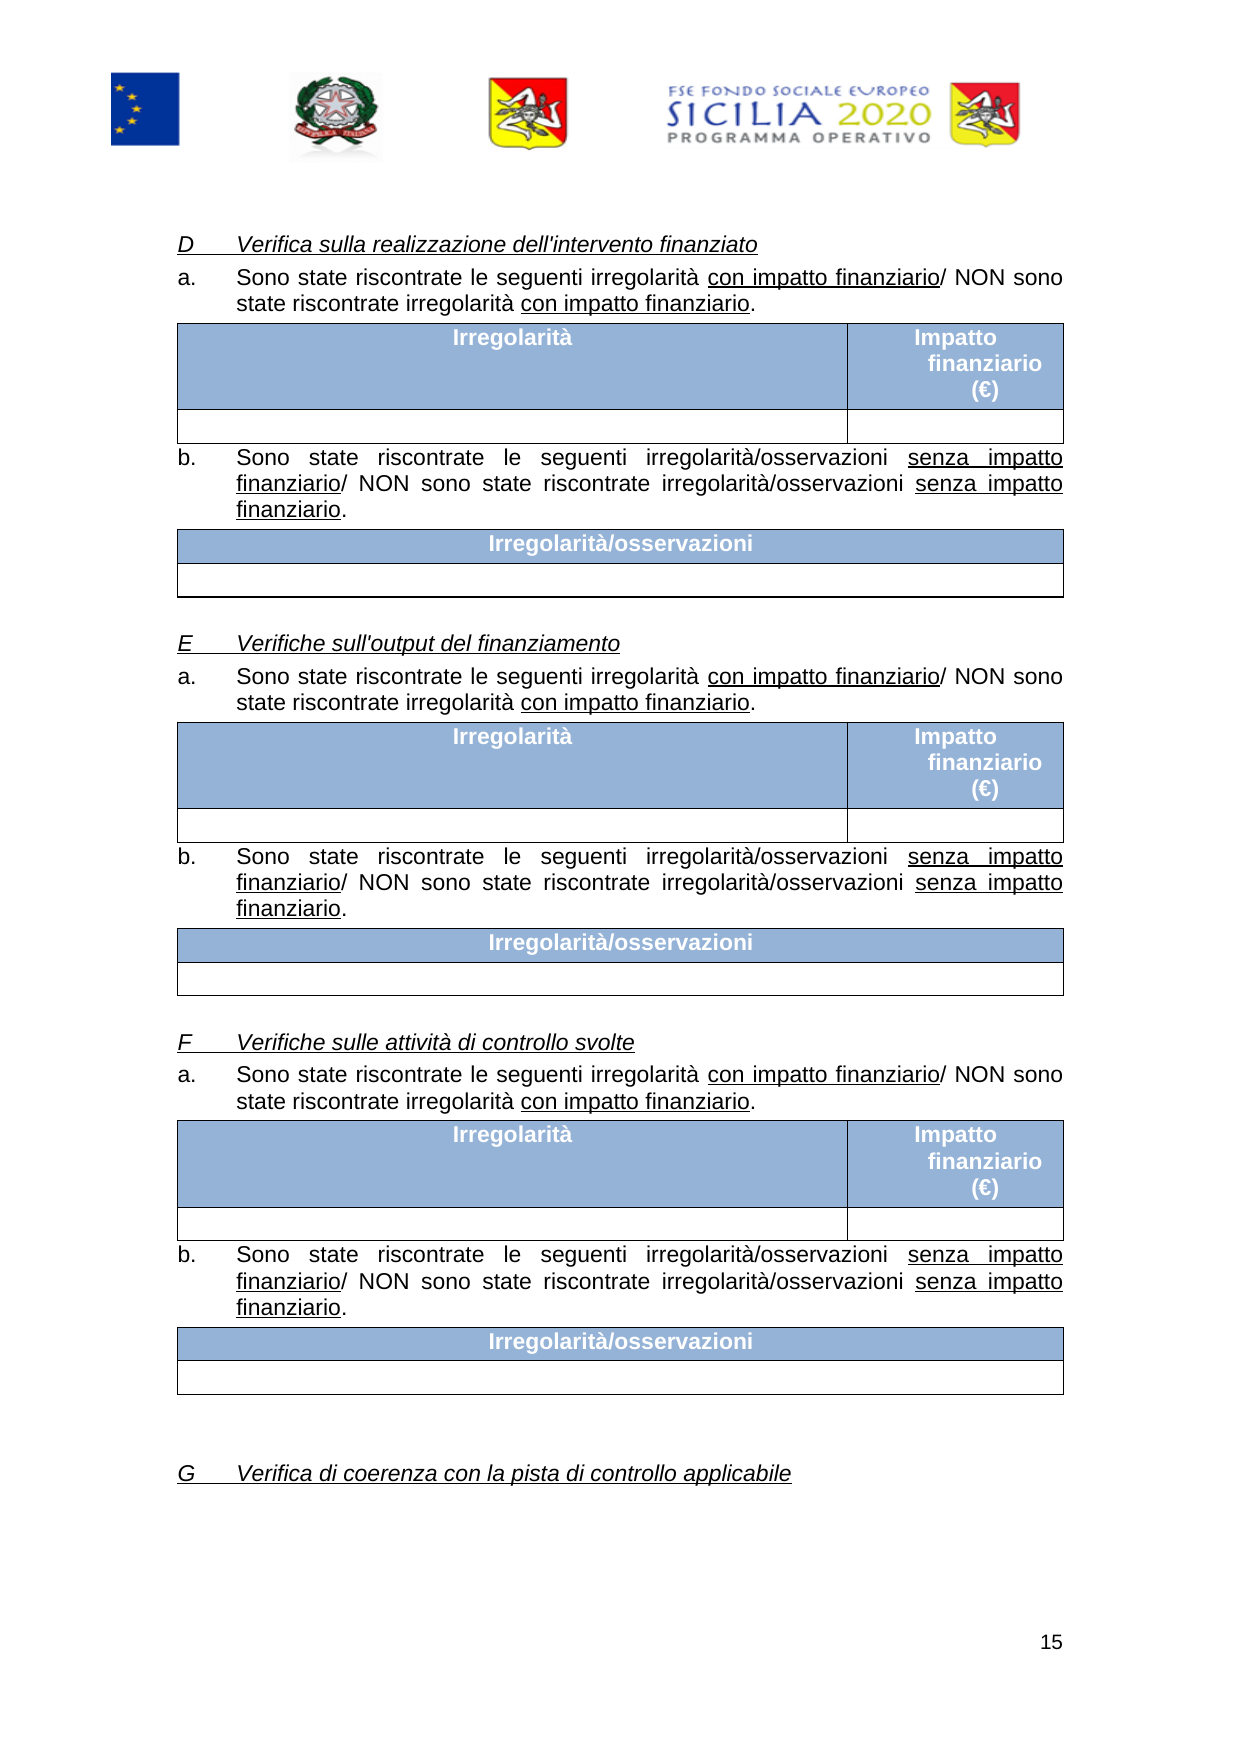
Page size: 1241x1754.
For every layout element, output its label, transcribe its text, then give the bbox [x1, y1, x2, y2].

table_header Impatto finanziario (€) [848, 324, 1063, 409]
text E Verifiche sull'output del finanziamento [177, 630, 1063, 656]
table_cell [178, 1361, 1063, 1394]
text G Verifica di coerenza con la pista di controllo applicabile [177, 1460, 1063, 1487]
list Sono state riscontrate le seguenti irregolarità con impatto finanziario/ NON sono state riscontrate irregolarità con impatto finanziario. [177, 264, 1063, 316]
text D Verifica sulla realizzazione dell'intervento finanziato [177, 231, 1063, 257]
table_cell [178, 410, 847, 443]
table_cell [848, 410, 1063, 443]
table_cell [848, 1208, 1063, 1240]
table_header Irregolarità/osservazioni [178, 530, 1063, 563]
table_header Irregolarità [178, 723, 847, 808]
table_cell [178, 564, 1063, 596]
table_header Irregolarità [178, 1121, 847, 1207]
table_header Irregolarità [178, 324, 847, 409]
table_header Irregolarità/osservazioni [178, 1328, 1063, 1360]
table_cell [178, 963, 1063, 995]
table_cell [178, 809, 847, 842]
table_header Irregolarità/osservazioni [178, 929, 1063, 962]
picture [111, 72, 1031, 163]
table_header Impatto finanziario (€) [848, 723, 1063, 808]
table_cell [848, 809, 1063, 842]
table_header Impatto finanziario (€) [848, 1121, 1063, 1207]
list Sono state riscontrate le seguenti irregolarità con impatto finanziario/ NON sono state riscontrate irregolarità con impatto finanziario. [177, 1061, 1063, 1114]
text F Verifiche sulle attività di controllo svolte [177, 1029, 1063, 1055]
table_cell [178, 1208, 847, 1240]
list Sono state riscontrate le seguenti irregolarità con impatto finanziario/ NON sono state riscontrate irregolarità con impatto finanziario. [177, 663, 1063, 715]
